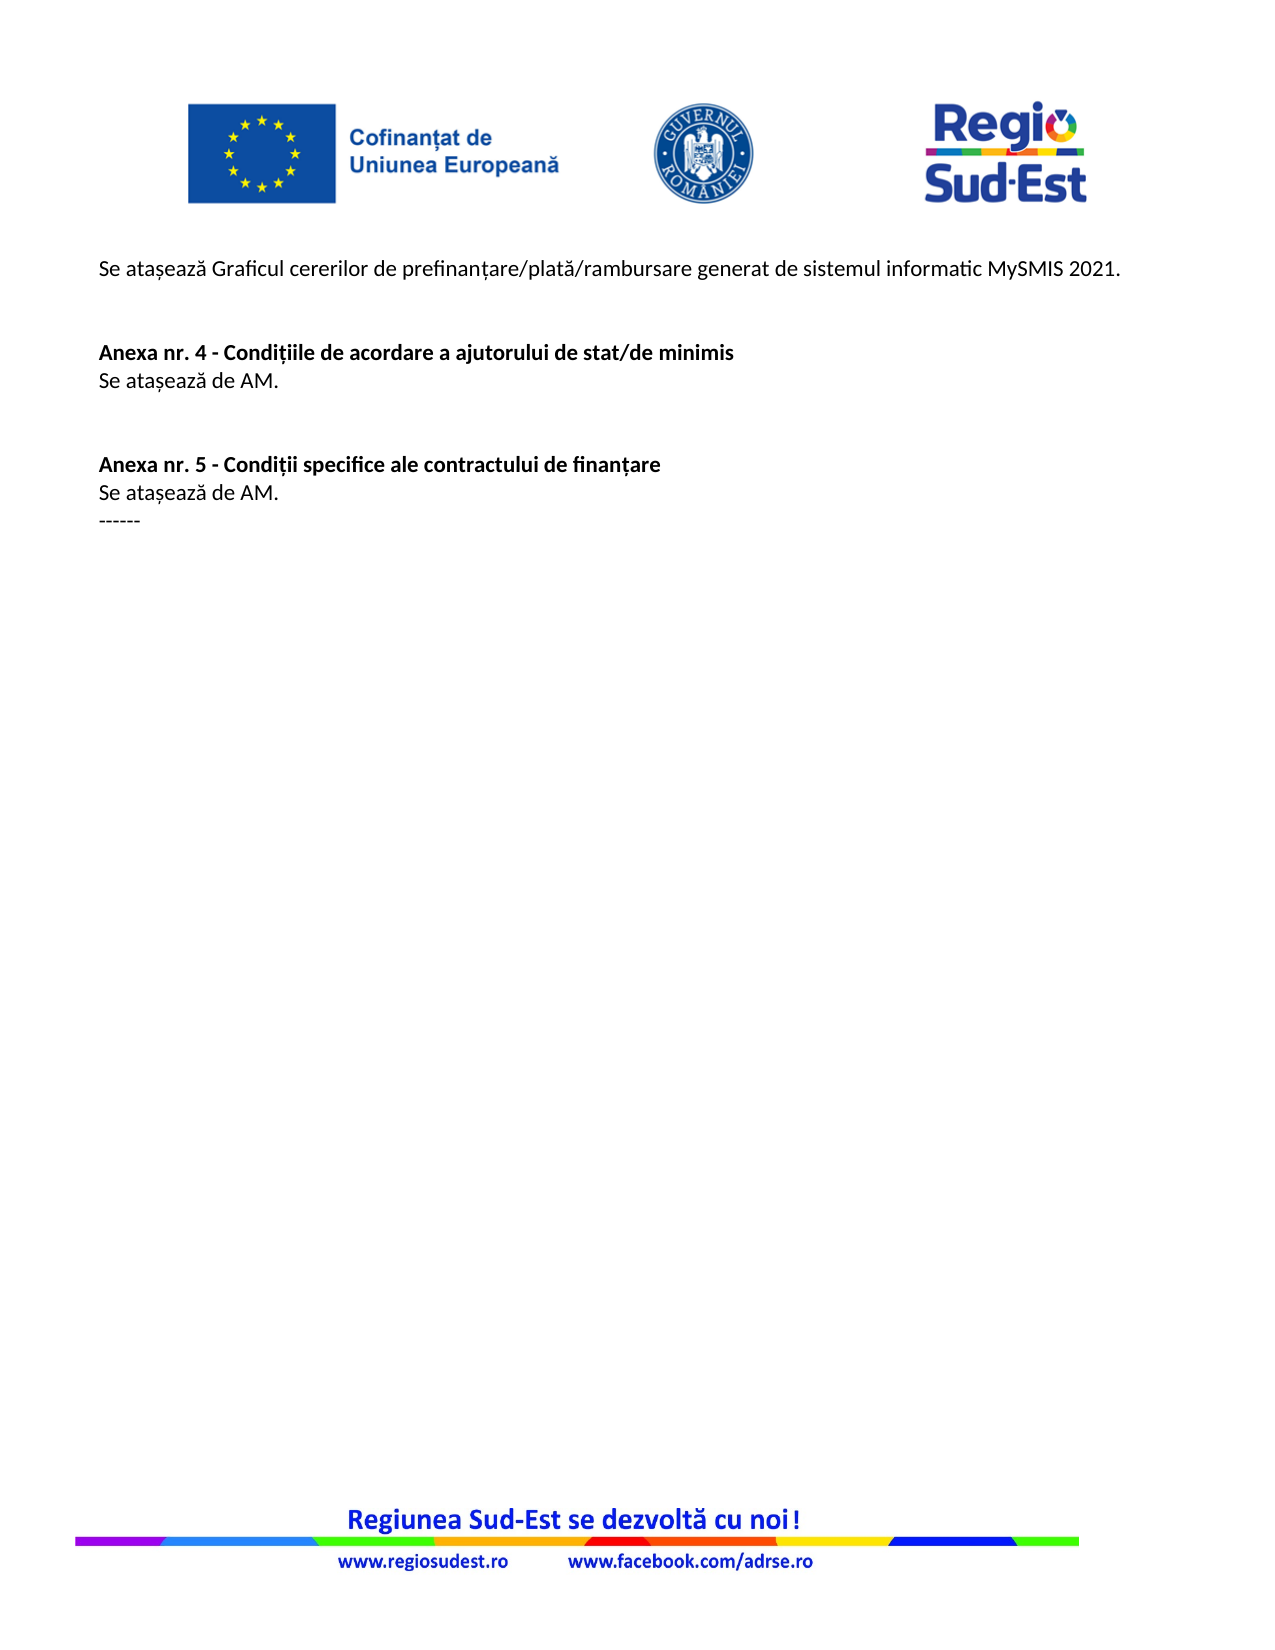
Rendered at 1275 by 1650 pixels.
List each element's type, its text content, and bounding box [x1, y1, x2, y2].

text Anexa nr. 4 - Condiţiile de acordare a ajutorului de stat/de minimis [98, 338, 1200, 366]
picture [155, 73, 1120, 226]
text Anexa nr. 5 - Condiţii specifice ale contractului de finanţare [98, 450, 1200, 478]
text ------ [98, 506, 1200, 534]
picture [75, 1508, 1079, 1577]
text Se ataşează de AM. [98, 366, 1200, 394]
text Se ataşează Graficul cererilor de prefinanţare/plată/rambursare generat de sistemul informatic MySMIS 2021. [98, 254, 1200, 282]
text Se ataşează de AM. [98, 478, 1200, 506]
